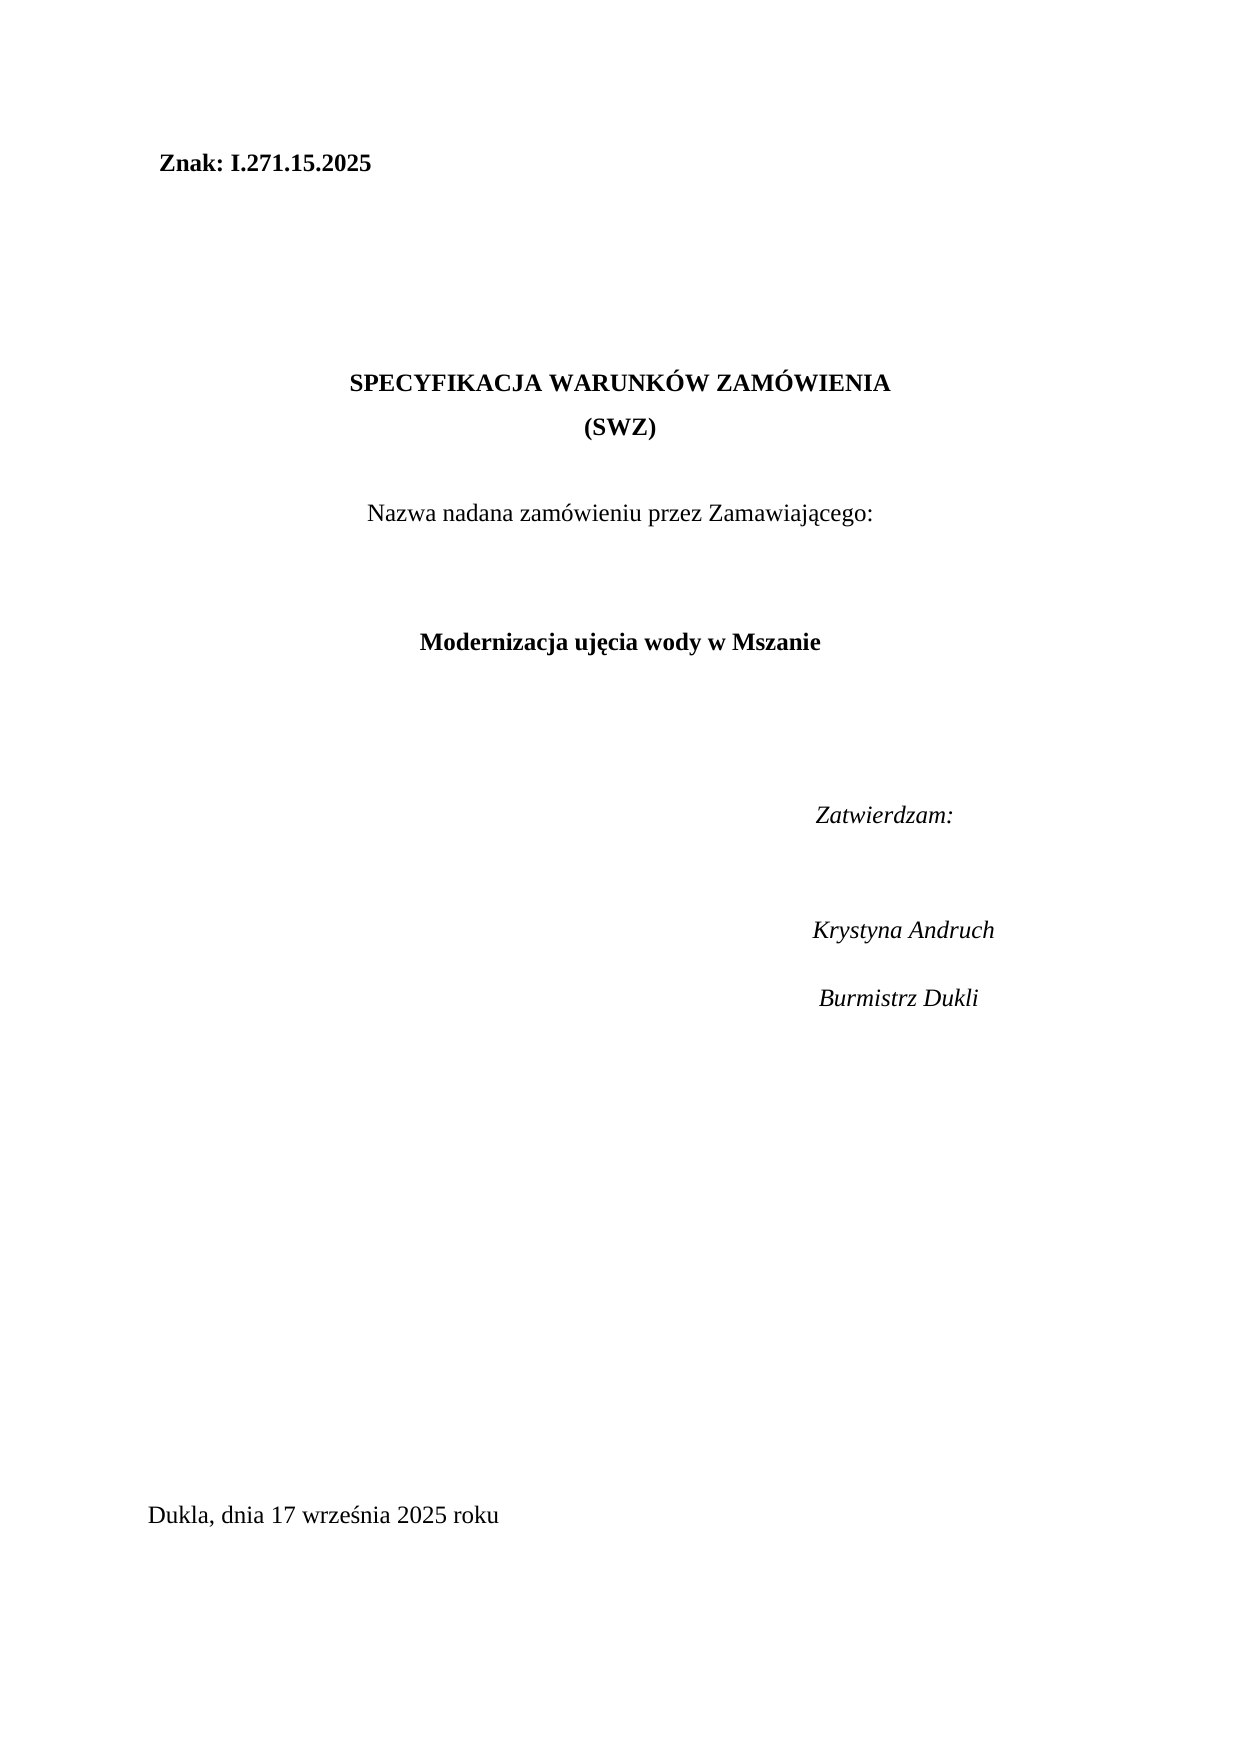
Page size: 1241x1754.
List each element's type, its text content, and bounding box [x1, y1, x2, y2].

table_header Znak: I.271.15.2025 [148, 148, 1178, 201]
text Nazwa nadana zamówieniu przez Zamawiającego: [148, 498, 1093, 527]
text SPECYFIKACJA WARUNKÓW ZAMÓWIENIA [148, 368, 1093, 397]
text Krystyna Andruch [148, 915, 1093, 943]
text (SWZ) [148, 412, 1093, 440]
text Dukla, dnia 17 września 2025 roku [148, 1500, 1093, 1529]
text Modernizacja ujęcia wody w Mszanie [148, 627, 1093, 656]
text Zatwierdzam: [148, 800, 1093, 828]
text Burmistrz Dukli [148, 983, 1093, 1012]
